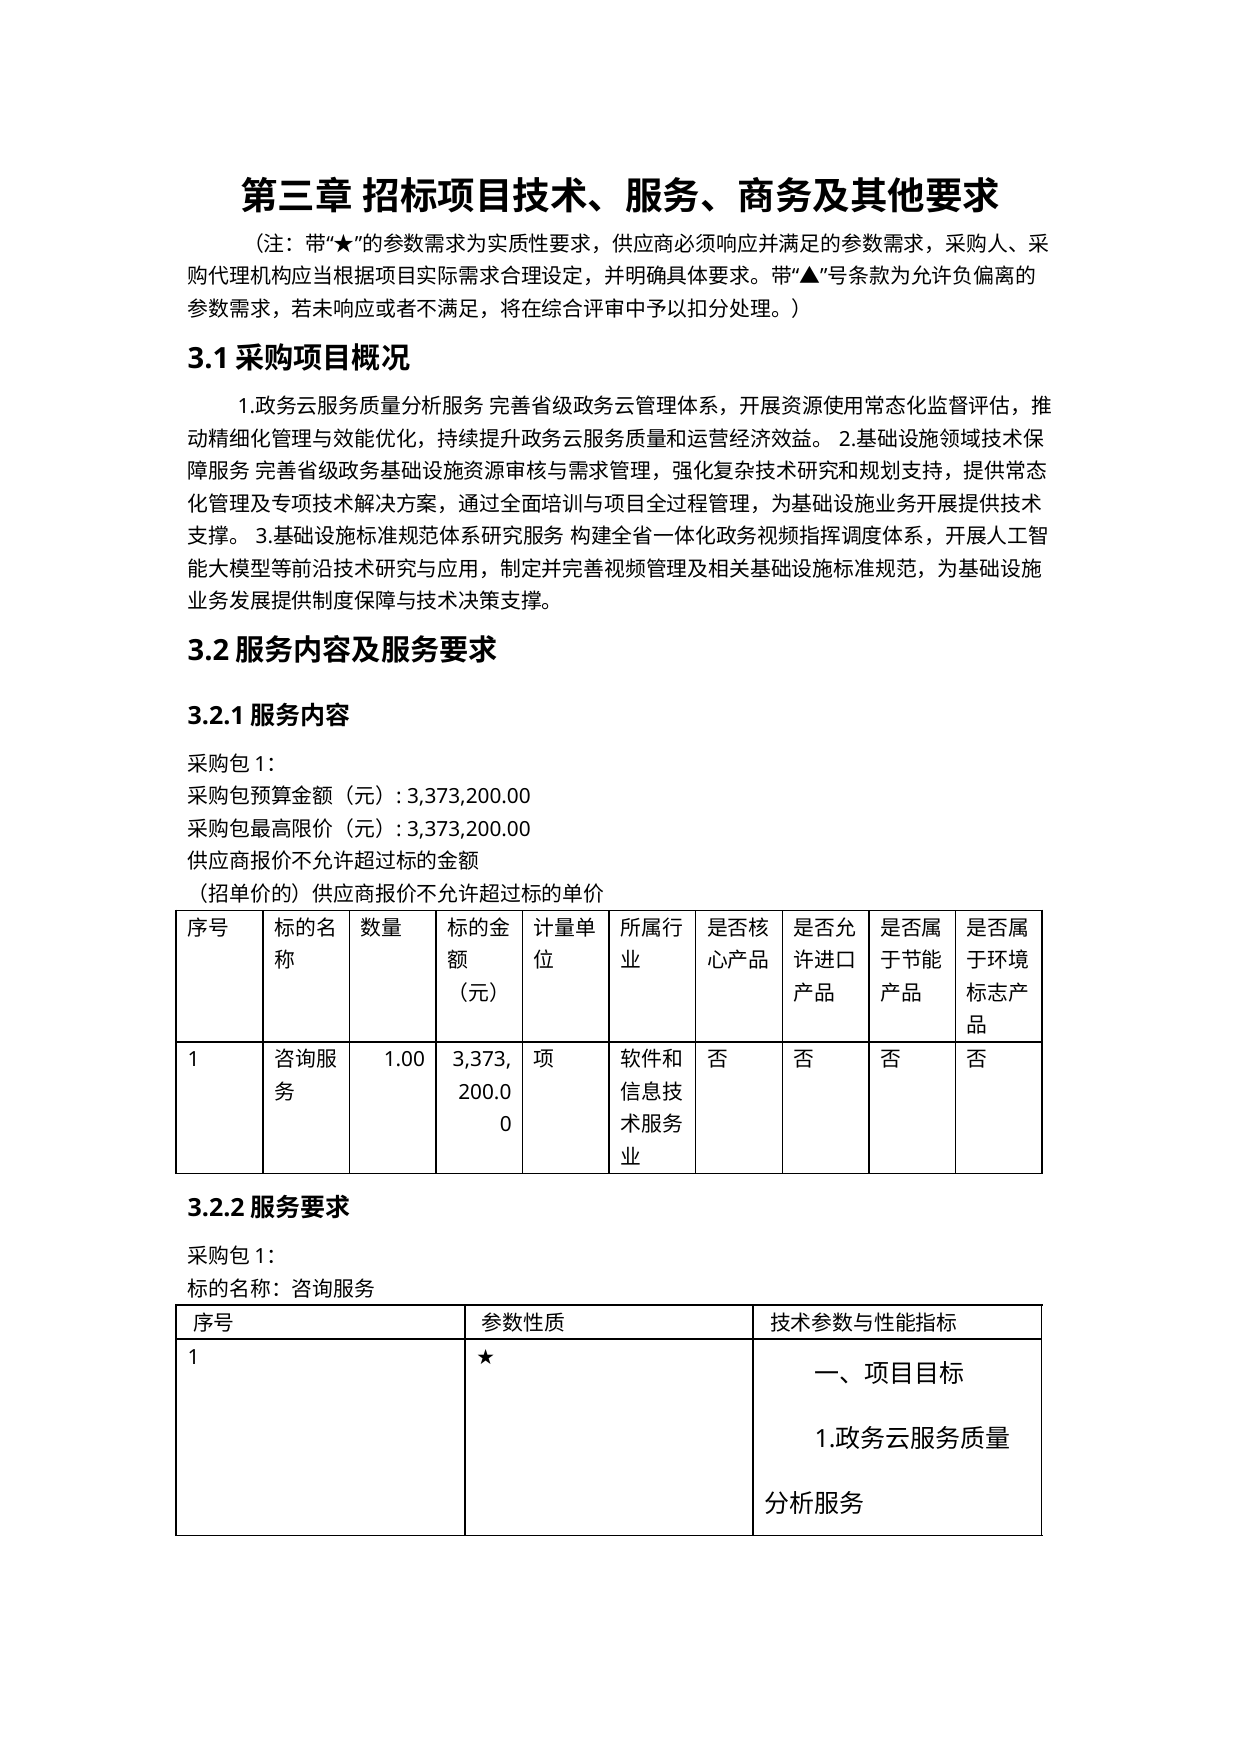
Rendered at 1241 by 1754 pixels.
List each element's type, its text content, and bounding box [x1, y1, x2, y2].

table_cell ★ [466, 1340, 752, 1535]
table_cell 项 [523, 1043, 608, 1173]
table_cell 否 [870, 1043, 955, 1173]
table_header 序号 [177, 911, 262, 1041]
text 1.政务云服务质量分析服务 完善省级政务云管理体系，开展资源使用常态化监督评估，推动精细化管理与效能优化，持续提升政务云服务质量和运营经济效益。 2.基础设施领域技术保障服务 完善省级政务基础设施资源审核与需求管理，强化复杂技术研究和规划支持，提供常态化管理及专项技术解决方案，通过全面培训与项目全过程管理，为基础设施业务开展提供技术支撑。 3.基础设施标准规范体系研究服务 构建全省一体化政务视频指挥调度体系，开展人工智能大模型等前沿技术研究与应用，制定并完善视频管理及相关基础设施标准规范，为基础设施业务发展提供制度保障与技术决策支撑。 [187, 389, 1053, 617]
table_header 是否核心产品 [696, 911, 782, 1041]
text 第三章 招标项目技术、服务、商务及其他要求 [187, 162, 1053, 227]
text 采购包预算金额（元）: 3,373,200.00 [187, 779, 1053, 812]
table_header 计量单位 [523, 911, 608, 1041]
text （注：带“★”的参数需求为实质性要求，供应商必须响应并满足的参数需求，采购人、采购代理机构应当根据项目实际需求合理设定，并明确具体要求。带“▲”号条款为允许负偏离的参数需求，若未响应或者不满足，将在综合评审中予以扣分处理。） [187, 227, 1053, 324]
table_header 是否允许进口产品 [783, 911, 868, 1041]
table_header 标的金额 （元） [437, 911, 522, 1041]
table_header 技术参数与性能指标 [754, 1306, 1041, 1338]
text 采购包1： [187, 1239, 1053, 1272]
table_header 所属行业 [610, 911, 695, 1041]
text 标的名称：咨询服务 [187, 1272, 1053, 1304]
text 3.2.1服务内容 [187, 682, 1053, 747]
table_cell 否 [783, 1043, 868, 1173]
table_cell 1 [177, 1340, 464, 1535]
table_cell 咨询服务 [264, 1043, 349, 1173]
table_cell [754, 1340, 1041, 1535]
table_cell 1 [177, 1043, 262, 1173]
table_cell 否 [956, 1043, 1041, 1173]
table_cell 否 [696, 1043, 782, 1173]
table_header 是否属于节能产品 [870, 911, 955, 1041]
table_cell 软件和信息技术服务业 [610, 1043, 695, 1173]
text 3.2.2服务要求 [187, 1174, 1053, 1239]
text 3.1采购项目概况 [187, 324, 1053, 389]
table_header 参数性质 [466, 1306, 752, 1338]
text 采购包最高限价（元）: 3,373,200.00 [187, 812, 1053, 844]
table_header 数量 [350, 911, 435, 1041]
text （招单价的）供应商报价不允许超过标的单价 [187, 877, 1053, 909]
text 供应商报价不允许超过标的金额 [187, 844, 1053, 877]
table_cell 1.00 [350, 1043, 435, 1173]
table_header 是否属于环境标志产品 [956, 911, 1041, 1041]
text 采购包1： [187, 747, 1053, 779]
table_cell 3,373,200.00 [437, 1043, 522, 1173]
table_header 标的名称 [264, 911, 349, 1041]
table_header 序号 [177, 1306, 464, 1338]
text 3.2服务内容及服务要求 [187, 617, 1053, 682]
